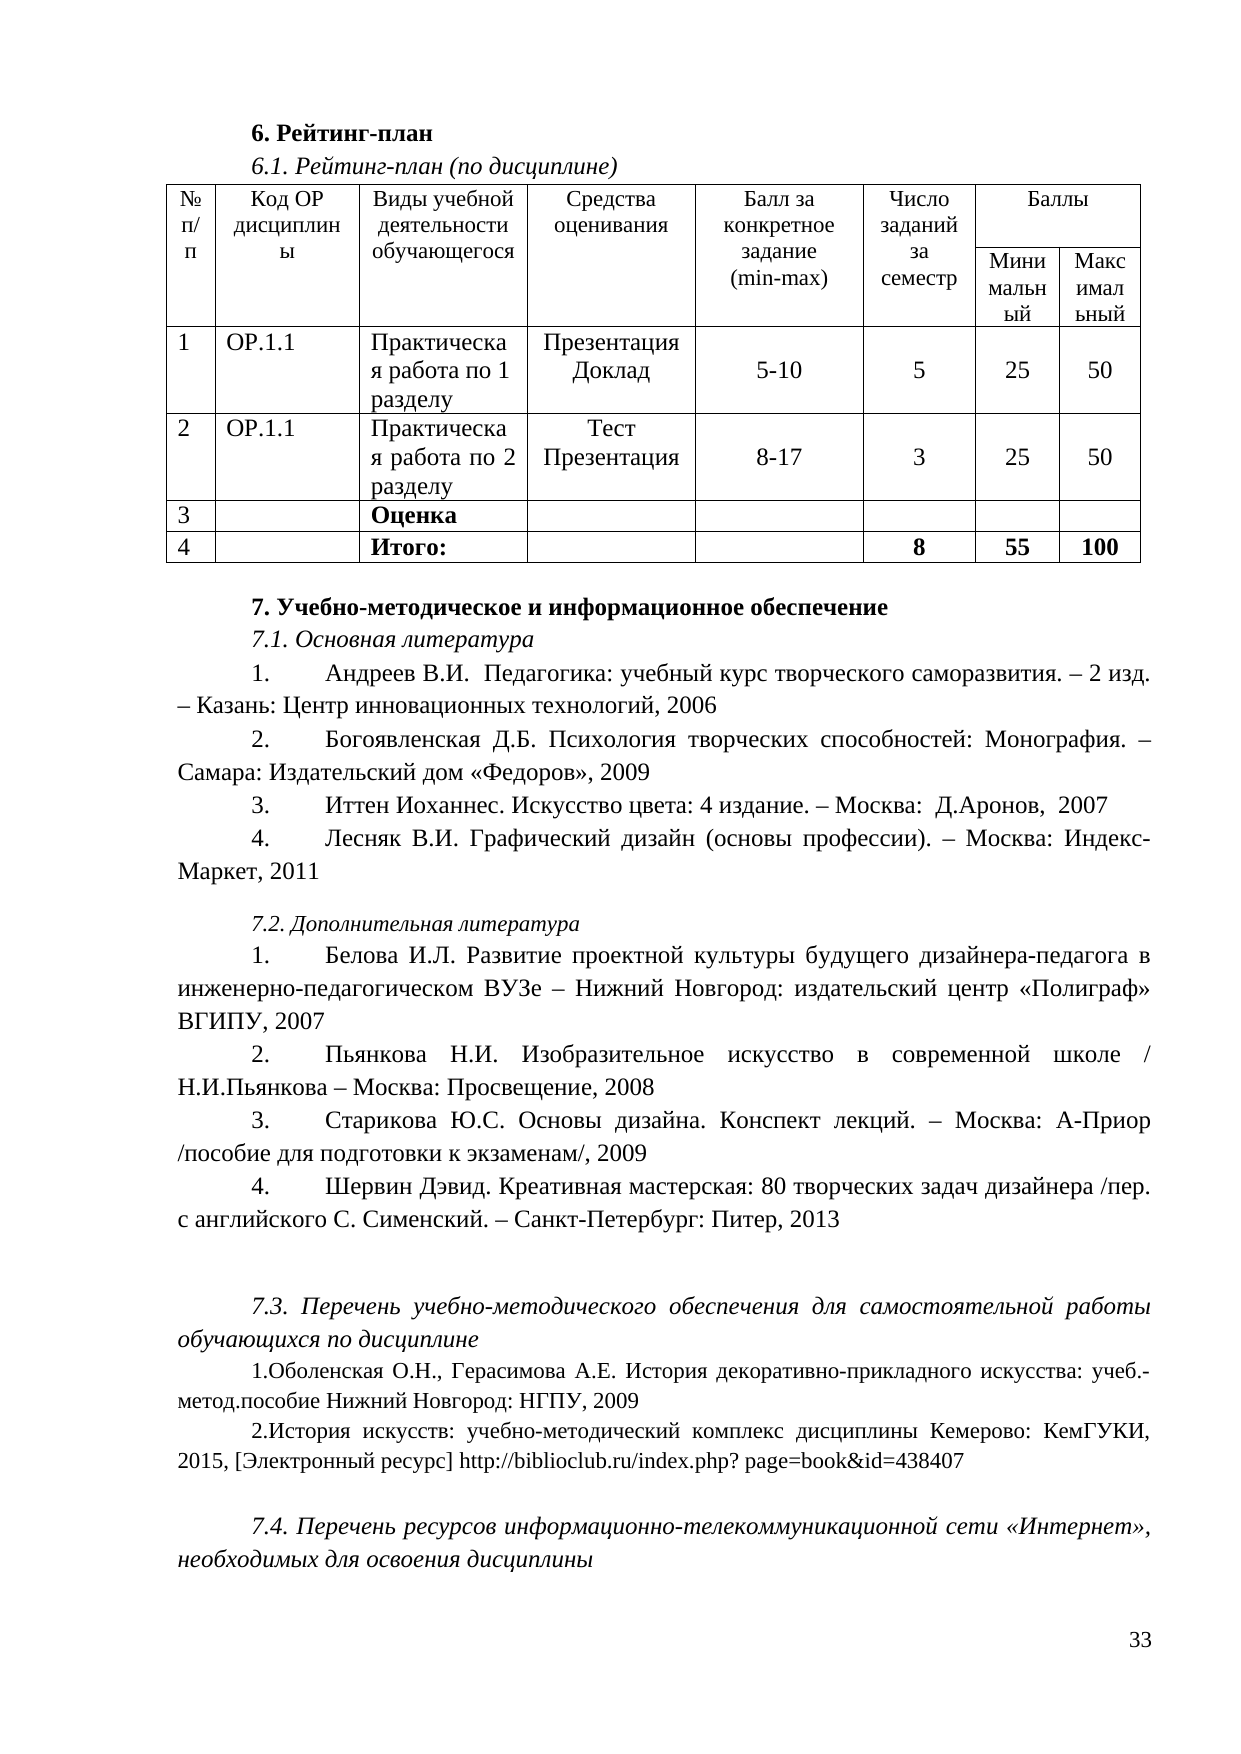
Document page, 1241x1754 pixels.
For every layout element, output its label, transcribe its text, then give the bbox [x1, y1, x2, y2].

table_cell Итого: [360, 532, 527, 562]
table_cell 4 [167, 532, 215, 562]
table_cell Презентация Доклад [528, 327, 695, 413]
table_cell Максимальный [1060, 248, 1140, 326]
table_cell [696, 532, 863, 562]
list Иттен Иоханнес. Искусство цвета: 4 издание. – Москва: Д.Аронов, 2007 [177, 790, 1152, 818]
table_cell 100 [1060, 532, 1140, 562]
text 7.4. Перечень ресурсов информационно-телекоммуникационной сети «Интернет», необходимых для освоения дисциплины [177, 1511, 1152, 1572]
table_cell 5-10 [696, 327, 863, 413]
table_cell 2 [167, 414, 215, 500]
table_cell ОР.1.1 [216, 327, 359, 413]
table_header Балл за конкретное задание (min-max) [696, 185, 863, 326]
text 6. Рейтинг-план [177, 118, 1152, 147]
table_cell [216, 501, 359, 531]
table_header Код ОР дисциплины [216, 185, 359, 326]
table_cell Практическая работа по 2 разделу [360, 414, 527, 500]
list Богоявленская Д.Б. Психология творческих способностей: Монография. – Самара: Издательский дом «Федоров», 2009 [177, 724, 1152, 785]
list Лесняк В.И. Графический дизайн (основы профессии). – Москва: Индекс-Маркет, 2011 [177, 823, 1152, 884]
table_cell [1060, 501, 1140, 531]
table_cell 8 [864, 532, 975, 562]
list Шервин Дэвид. Креативная мастерская: 80 творческих задач дизайнера /пер. с английского С. Сименский. – Санкт-Петербург: Питер, 2013 [177, 1171, 1152, 1233]
table_cell Тест Презентация [528, 414, 695, 500]
table_cell Практическая работа по 1 разделу [360, 327, 527, 413]
list Пьянкова Н.И. Изобразительное искусство в современной школе / Н.И.Пьянкова – Москва: Просвещение, 2008 [177, 1039, 1152, 1101]
table_header № п/п [167, 185, 215, 326]
text 1.Оболенская О.Н., Герасимова А.Е. История декоративно-прикладного искусства: учеб.- метод.пособие Нижний Новгород: НГПУ, 2009 [177, 1357, 1152, 1413]
table_cell 50 [1060, 414, 1140, 500]
table_cell 1 [167, 327, 215, 413]
table_cell ОР.1.1 [216, 414, 359, 500]
text 7. Учебно-методическое и информационное обеспечение [177, 592, 1152, 620]
table_cell 50 [1060, 327, 1140, 413]
table_header Средства оценивания [528, 185, 695, 326]
list Старикова Ю.С. Основы дизайна. Конспект лекций. – Москва: А-Приор /пособие для подготовки к экзаменам/, 2009 [177, 1105, 1152, 1167]
table_cell Оценка [360, 501, 527, 531]
text 7.2. Дополнительная литература [177, 909, 1152, 936]
text 7.1. Основная литература [177, 624, 1152, 653]
table_cell 3 [167, 501, 215, 531]
table_cell [976, 501, 1059, 531]
table_header Виды учебной деятельности обучающегося [360, 185, 527, 326]
text 6.1. Рейтинг-план (по дисциплине) [177, 151, 1152, 180]
table_cell 3 [864, 414, 975, 500]
table_cell [528, 532, 695, 562]
table_cell 5 [864, 327, 975, 413]
table_header Баллы [976, 185, 1140, 247]
text 7.3. Перечень учебно-методического обеспечения для самостоятельной работы обучающихся по дисциплине [177, 1291, 1152, 1353]
list Андреев В.И. Педагогика: учебный курс творческого саморазвития. – 2 изд. – Казань: Центр инновационных технологий, 2006 [177, 658, 1152, 719]
table_cell [696, 501, 863, 531]
table_cell 25 [976, 414, 1059, 500]
table_cell 25 [976, 327, 1059, 413]
table_cell Минимальный [976, 248, 1059, 326]
table_header Число заданий за семестр [864, 185, 975, 326]
table_cell 8-17 [696, 414, 863, 500]
table_cell [864, 501, 975, 531]
table_cell 55 [976, 532, 1059, 562]
list Белова И.Л. Развитие проектной культуры будущего дизайнера-педагога в инженерно-педагогическом ВУЗе – Нижний Новгород: издательский центр «Полиграф» ВГИПУ, 2007 [177, 940, 1152, 1034]
text 2.История искусств: учебно-методический комплекс дисциплины Кемерово: КемГУКИ, 2015, [Электронный ресурс] http://biblioclub.ru/index.php? page=book&id=438407 [177, 1417, 1152, 1474]
table_cell [528, 501, 695, 531]
table_cell [216, 532, 359, 562]
